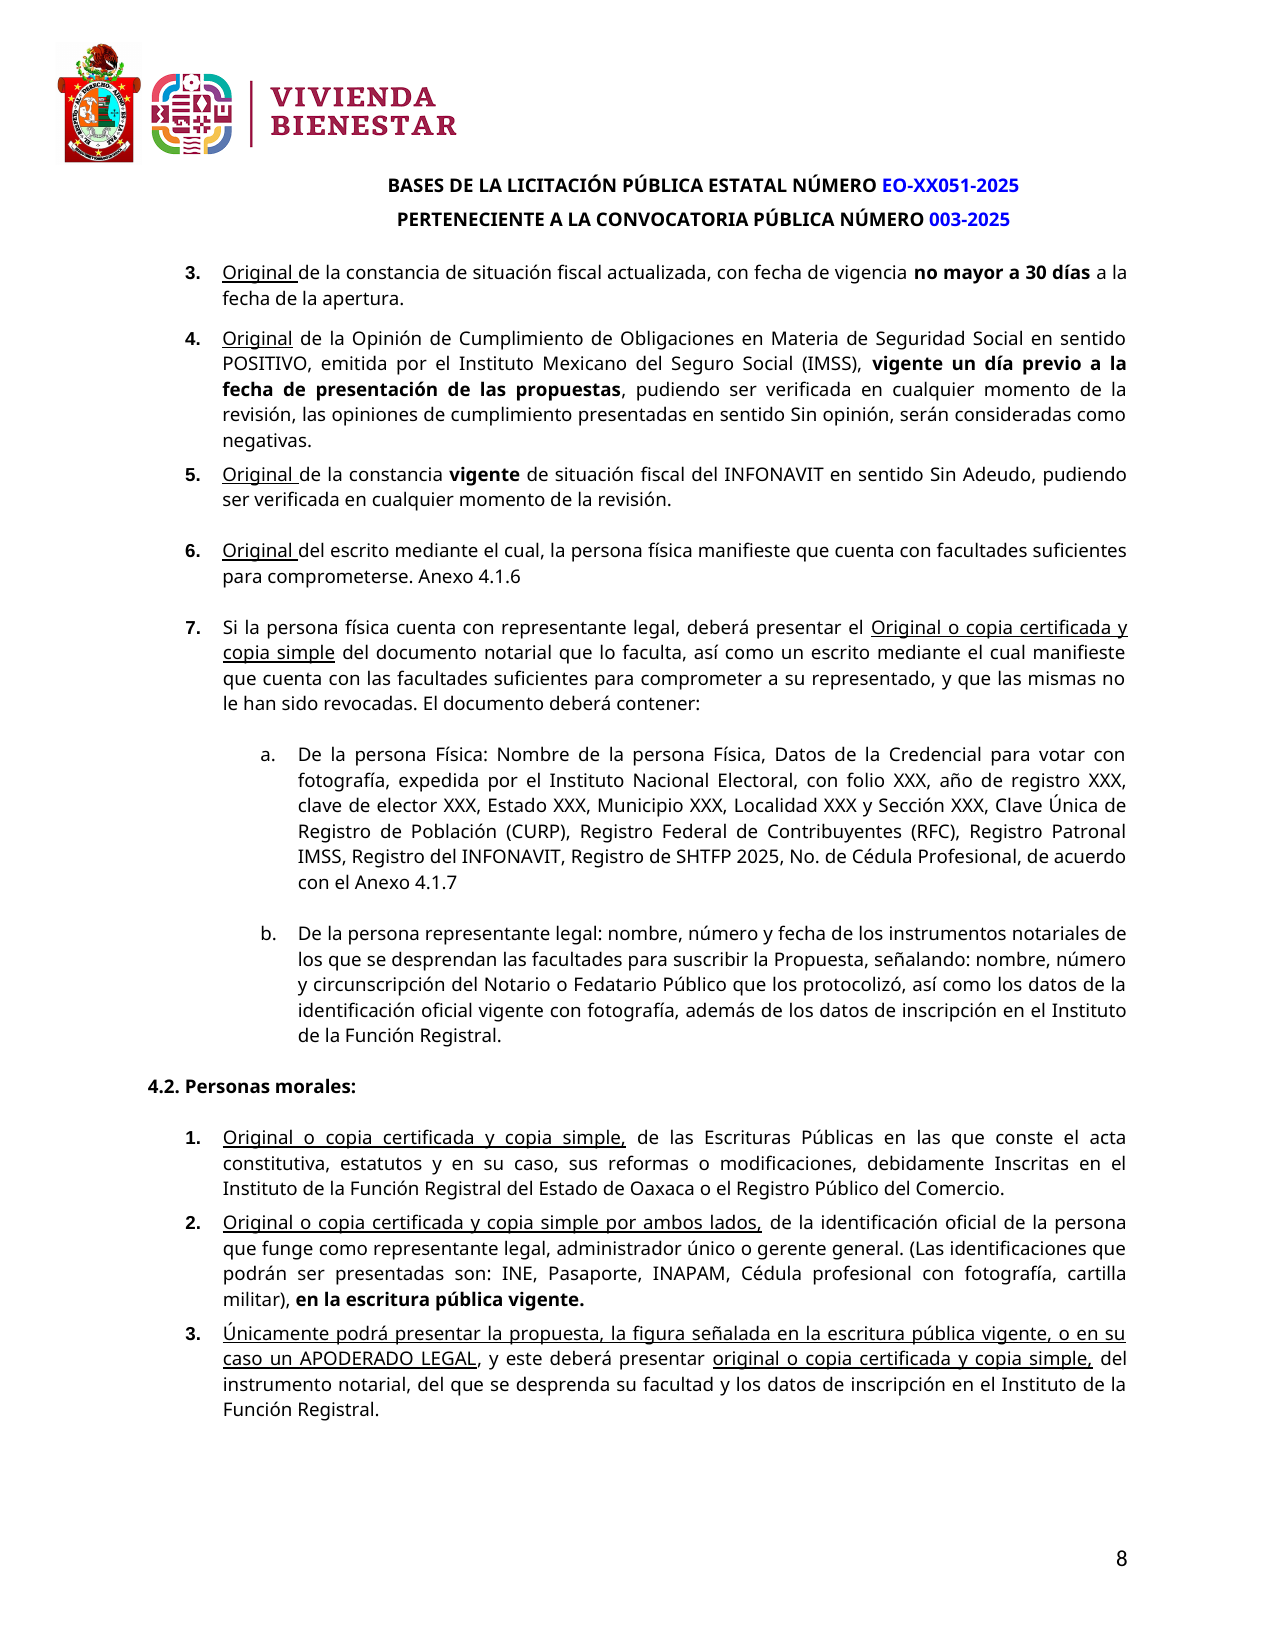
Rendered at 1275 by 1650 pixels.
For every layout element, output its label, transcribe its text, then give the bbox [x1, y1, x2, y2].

list Si la persona física cuenta con representante legal, deberá presentar el Original o copia certificada y copia simple del documento notarial que lo faculta, así como un escrito mediante el cual manifieste que cuenta con las facultades suficientes para comprometer a su representado, y que las mismas no le han sido revocadas. El documento deberá contener: [185, 614, 1127, 716]
list Original de la Opinión de Cumplimiento de Obligaciones en Materia de Seguridad Social en sentido POSITIVO, emitida por el Instituto Mexicano del Seguro Social (IMSS), vigente un día previo a la fecha de presentación de las propuestas, pudiendo ser verificada en cualquier momento de la revisión, las opiniones de cumplimiento presentadas en sentido Sin opinión, serán consideradas como negativas. [185, 325, 1127, 452]
list Original o copia certificada y copia simple por ambos lados, de la identificación oficial de la persona que funge como representante legal, administrador único o gerente general. (Las identificaciones que podrán ser presentadas son: INE, Pasaporte, INAPAM, Cédula profesional con fotografía, cartilla militar), en la escritura pública vigente. [185, 1209, 1127, 1312]
list Original de la constancia vigente de situación fiscal del INFONAVIT en sentido Sin Adeudo, pudiendo ser verificada en cualquier momento de la revisión. [185, 461, 1127, 512]
list Original o copia certificada y copia simple, de las Escrituras Públicas en las que conste el acta constitutiva, estatutos y en su caso, sus reformas o modificaciones, debidamente Inscritas en el Instituto de la Función Registral del Estado de Oaxaca o el Registro Público del Comercio. [185, 1124, 1127, 1201]
list Únicamente podrá presentar la propuesta, la figura señalada en la escritura pública vigente, o en su caso un APODERADO LEGAL, y este deberá presentar original o copia certificada y copia simple, del instrumento notarial, del que se desprenda su facultad y los datos de inscripción en el Instituto de la Función Registral. [185, 1320, 1127, 1422]
list Original de la constancia de situación fiscal actualizada, con fecha de vigencia no mayor a 30 días a la fecha de la apertura. [185, 259, 1127, 311]
picture [147, 66, 473, 163]
list De la persona Física: Nombre de la persona Física, Datos de la Credencial para votar con fotografía, expedida por el Instituto Nacional Electoral, con folio XXX, año de registro XXX, clave de elector XXX, Estado XXX, Municipio XXX, Localidad XXX y Sección XXX, Clave Única de Registro de Población (CURP), Registro Federal de Contribuyentes (RFC), Registro Patronal IMSS, Registro del INFONAVIT, Registro de SHTFP 2025, No. de Cédula Profesional, de acuerdo con el Anexo 4.1.7 [260, 742, 1127, 895]
list Original del escrito mediante el cual, la persona física manifieste que cuenta con facultades suficientes para comprometerse. Anexo 4.1.6 [185, 537, 1127, 588]
picture [55, 42, 143, 165]
list De la persona representante legal: nombre, número y fecha de los instrumentos notariales de los que se desprendan las facultades para suscribir la Propuesta, señalando: nombre, número y circunscripción del Notario o Fedatario Público que los protocolizó, así como los datos de la identificación oficial vigente con fotografía, además de los datos de inscripción en el Instituto de la Función Registral. [260, 920, 1127, 1048]
text 4.2. Personas morales: [148, 1073, 1127, 1099]
